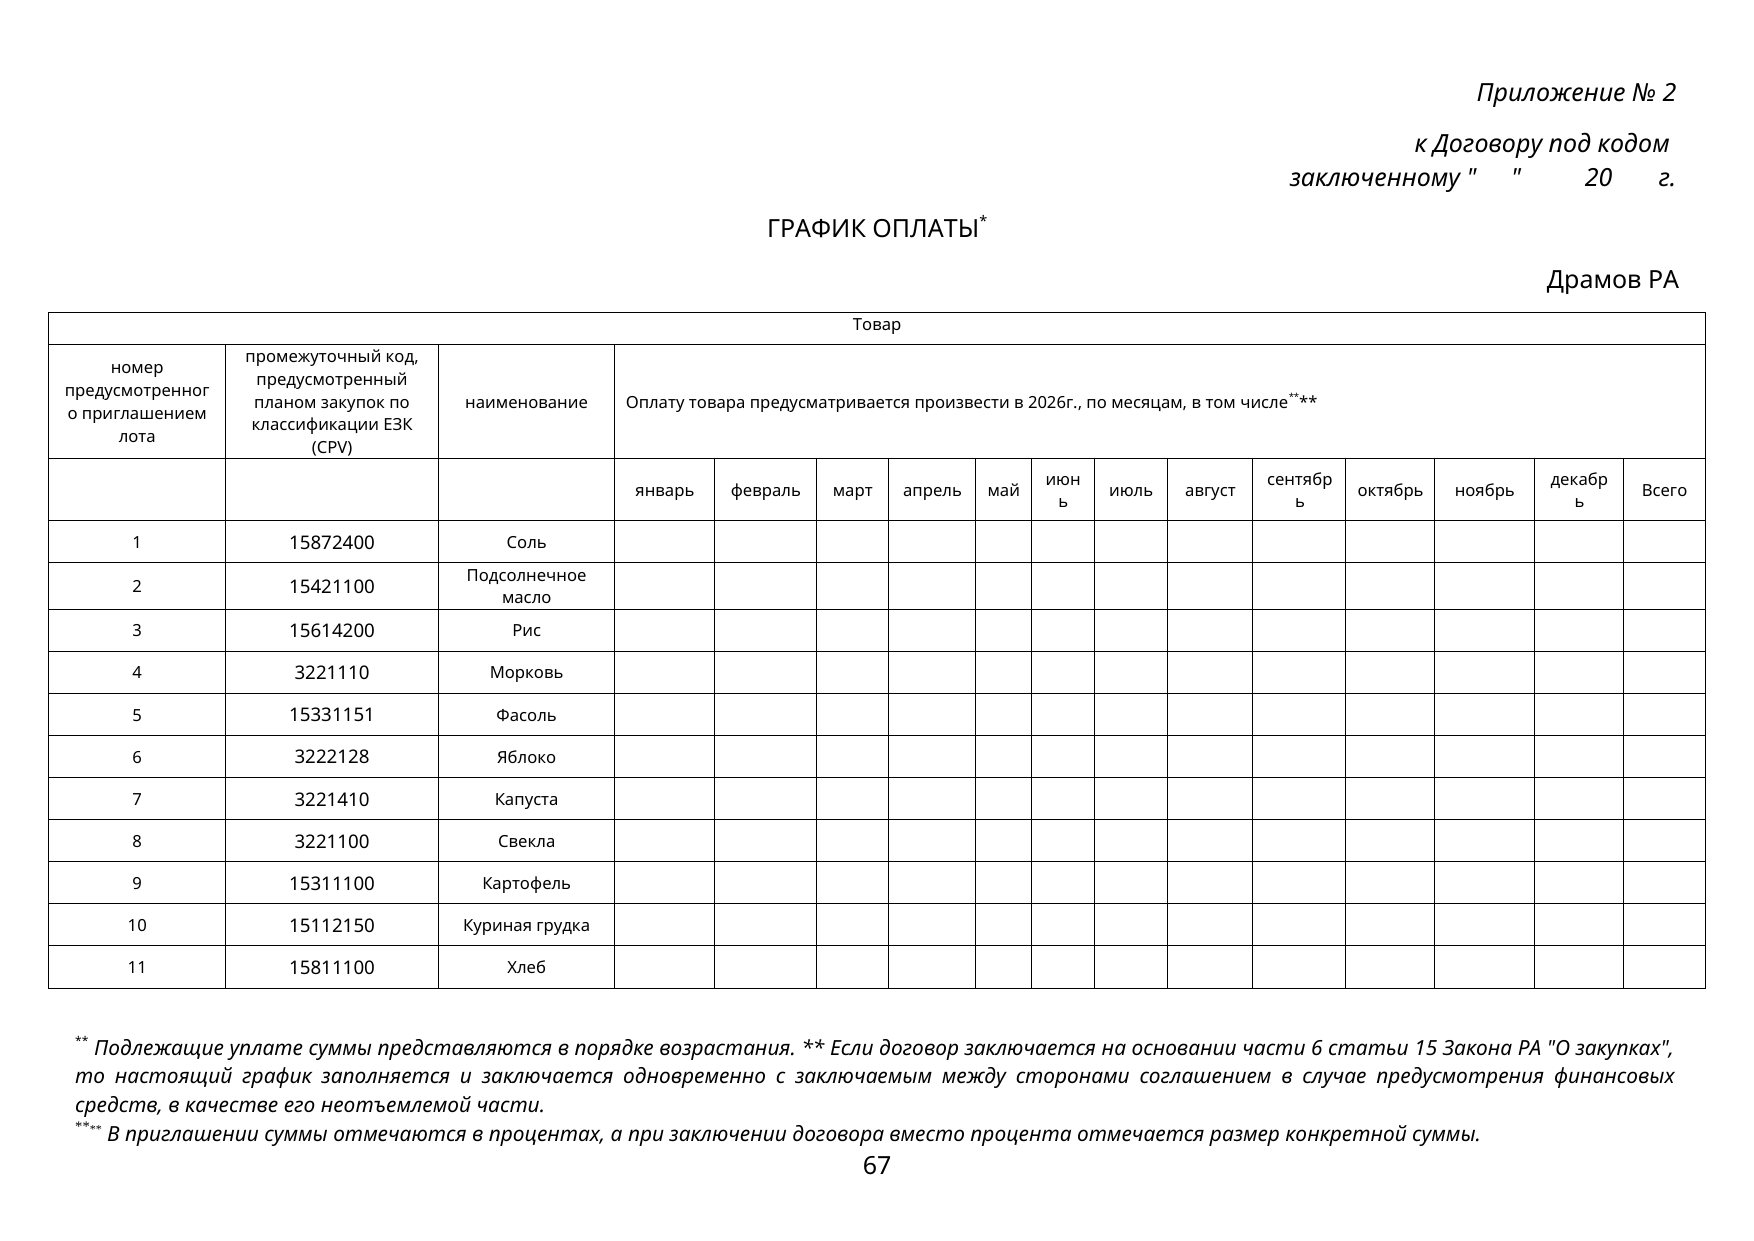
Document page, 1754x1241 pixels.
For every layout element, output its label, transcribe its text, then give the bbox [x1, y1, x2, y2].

table_cell [976, 820, 1031, 861]
table_cell [1095, 610, 1167, 651]
table_cell [889, 652, 975, 693]
table_cell [1095, 736, 1167, 777]
table_cell [1535, 778, 1623, 819]
table_cell [976, 694, 1031, 735]
table_cell [889, 820, 975, 861]
table_cell [715, 904, 816, 945]
table_cell 2 [49, 563, 225, 609]
table_header Товар [49, 313, 1705, 344]
table_cell 3221110 [226, 652, 438, 693]
table_cell [1032, 946, 1094, 987]
table_cell август [1168, 459, 1252, 520]
text Драмов РА [75, 261, 1679, 295]
table_cell 3221100 [226, 820, 438, 861]
table_cell Куриная грудка [439, 904, 614, 945]
table_cell Картофель [439, 862, 614, 903]
table_cell [1435, 946, 1534, 987]
table_cell [615, 563, 714, 609]
table_cell [615, 694, 714, 735]
table_cell Всего [1624, 459, 1705, 520]
table_cell [1032, 820, 1094, 861]
table_cell [1346, 563, 1434, 609]
table_cell [1253, 946, 1345, 987]
table_cell [1168, 694, 1252, 735]
table_cell [1253, 563, 1345, 609]
table_cell [1624, 904, 1705, 945]
table_cell промежуточный код, предусмотренный планом закупок по классификации ЕЗК (CPV) [226, 345, 438, 458]
table_cell 11 [49, 946, 225, 987]
table_cell [1346, 862, 1434, 903]
table_cell [1624, 862, 1705, 903]
table_cell 10 [49, 904, 225, 945]
table_cell 15331151 [226, 694, 438, 735]
table_cell [715, 521, 816, 562]
table_cell [817, 563, 888, 609]
table_cell сентябрь [1253, 459, 1345, 520]
table_cell Оплату товара предусматривается произвести в 2026г., по месяцам, в том числе** [615, 345, 1705, 458]
table_cell [1253, 862, 1345, 903]
table_cell [1032, 904, 1094, 945]
table_cell [1032, 521, 1094, 562]
table_cell [1435, 521, 1534, 562]
table_cell [1346, 946, 1434, 987]
table_cell март [817, 459, 888, 520]
table_cell [715, 778, 816, 819]
table_cell [615, 862, 714, 903]
table_cell [615, 820, 714, 861]
table_cell [817, 862, 888, 903]
table_cell [889, 610, 975, 651]
table_cell [1095, 862, 1167, 903]
table_cell [889, 563, 975, 609]
table_cell [1346, 521, 1434, 562]
table_cell январь [615, 459, 714, 520]
table_cell [1435, 778, 1534, 819]
table_cell [615, 904, 714, 945]
table_cell наименование [439, 345, 614, 458]
table_cell [1624, 610, 1705, 651]
table_cell [1535, 946, 1623, 987]
table_cell июль [1095, 459, 1167, 520]
table_cell [976, 862, 1031, 903]
table_cell [1535, 563, 1623, 609]
table_cell [1253, 652, 1345, 693]
table_cell [976, 521, 1031, 562]
table_cell [889, 694, 975, 735]
table_cell [226, 459, 438, 520]
table_cell [1168, 521, 1252, 562]
table_cell [1435, 736, 1534, 777]
table_cell [715, 652, 816, 693]
table_cell [976, 610, 1031, 651]
table_cell [976, 563, 1031, 609]
table_cell [1095, 904, 1167, 945]
table_cell [1032, 778, 1094, 819]
table_cell июнь [1032, 459, 1094, 520]
table_cell [1535, 610, 1623, 651]
table_cell [1435, 610, 1534, 651]
table_cell [1346, 694, 1434, 735]
table_cell [1624, 521, 1705, 562]
table_cell [1624, 694, 1705, 735]
table_cell апрель [889, 459, 975, 520]
table_cell [1095, 820, 1167, 861]
table_cell [1346, 652, 1434, 693]
table_cell [976, 946, 1031, 987]
table_cell [889, 946, 975, 987]
table_cell [1535, 820, 1623, 861]
table_cell [1168, 904, 1252, 945]
table_cell [1095, 652, 1167, 693]
table_cell [615, 652, 714, 693]
table_cell [1435, 862, 1534, 903]
table_cell [615, 610, 714, 651]
table_cell Морковь [439, 652, 614, 693]
table_cell [1168, 563, 1252, 609]
table_cell [1168, 736, 1252, 777]
table_cell 9 [49, 862, 225, 903]
table_cell [1253, 521, 1345, 562]
table_cell [1535, 862, 1623, 903]
table_cell [1435, 563, 1534, 609]
table_cell Фасоль [439, 694, 614, 735]
table_cell Яблоко [439, 736, 614, 777]
table_cell [817, 694, 888, 735]
table_cell [1168, 778, 1252, 819]
table_cell [889, 862, 975, 903]
text к Договору под кодом заключенному " " 20 г. [75, 126, 1679, 194]
table_cell [1624, 778, 1705, 819]
table_cell [1095, 778, 1167, 819]
table_cell [1168, 610, 1252, 651]
table_cell [715, 563, 816, 609]
table_cell [1032, 736, 1094, 777]
table_cell [1095, 521, 1167, 562]
table_cell [1032, 862, 1094, 903]
text Приложение № 2 [75, 75, 1679, 109]
table_cell [1624, 946, 1705, 987]
table_cell [1168, 946, 1252, 987]
table_cell октябрь [1346, 459, 1434, 520]
table_cell [1095, 946, 1167, 987]
table_cell [1624, 820, 1705, 861]
table_cell [1535, 904, 1623, 945]
table_cell февраль [715, 459, 816, 520]
table_cell [1346, 610, 1434, 651]
table_cell 15311100 [226, 862, 438, 903]
table_cell [715, 694, 816, 735]
table_cell [49, 459, 225, 520]
table_cell [615, 736, 714, 777]
table_cell [1346, 904, 1434, 945]
table_cell [615, 521, 714, 562]
table_cell 15421100 [226, 563, 438, 609]
table_cell [715, 862, 816, 903]
table_cell 7 [49, 778, 225, 819]
table_cell [1624, 736, 1705, 777]
table_cell Подсолнечное масло [439, 563, 614, 609]
table_cell [615, 778, 714, 819]
table_cell [1624, 652, 1705, 693]
table_cell [889, 736, 975, 777]
text ГРАФИК ОПЛАТЫ* [75, 211, 1679, 244]
table_cell [1346, 736, 1434, 777]
table_cell май [976, 459, 1031, 520]
table_cell [1253, 778, 1345, 819]
table_cell [976, 904, 1031, 945]
table_cell 1 [49, 521, 225, 562]
table_cell [1435, 820, 1534, 861]
table_cell [1032, 694, 1094, 735]
table_cell 8 [49, 820, 225, 861]
table_cell [1435, 904, 1534, 945]
table_cell [1168, 820, 1252, 861]
table_cell [817, 904, 888, 945]
table_cell [1253, 736, 1345, 777]
table_cell [817, 778, 888, 819]
table_cell [1535, 521, 1623, 562]
table_cell 3 [49, 610, 225, 651]
table_cell [1095, 694, 1167, 735]
table_cell [1346, 820, 1434, 861]
table_cell Хлеб [439, 946, 614, 987]
table_cell Рис [439, 610, 614, 651]
table_cell [715, 946, 816, 987]
table_cell [1253, 694, 1345, 735]
table_cell [1346, 778, 1434, 819]
table_cell Соль [439, 521, 614, 562]
table_cell 15811100 [226, 946, 438, 987]
table_cell [1032, 563, 1094, 609]
table_cell [889, 904, 975, 945]
table_cell [976, 652, 1031, 693]
table_cell [817, 820, 888, 861]
table_cell [889, 521, 975, 562]
table_cell [1032, 610, 1094, 651]
table_cell 3222128 [226, 736, 438, 777]
table_cell [1168, 862, 1252, 903]
table_cell [1535, 652, 1623, 693]
table_cell 6 [49, 736, 225, 777]
table_cell [1095, 563, 1167, 609]
table_cell [1435, 694, 1534, 735]
table_cell [715, 736, 816, 777]
table_cell [817, 736, 888, 777]
table_cell [1253, 820, 1345, 861]
table_cell [1168, 652, 1252, 693]
table_cell ноябрь [1435, 459, 1534, 520]
table_cell номер предусмотренного приглашением лота [49, 345, 225, 458]
table_cell [715, 610, 816, 651]
table_cell [889, 778, 975, 819]
table_cell [615, 946, 714, 987]
table_cell 15112150 [226, 904, 438, 945]
table_cell [1535, 694, 1623, 735]
table_cell [715, 820, 816, 861]
table_cell [817, 652, 888, 693]
table_cell 5 [49, 694, 225, 735]
table_cell 4 [49, 652, 225, 693]
table_cell 15614200 [226, 610, 438, 651]
table_cell [1253, 610, 1345, 651]
table_cell Капуста [439, 778, 614, 819]
table_cell [1032, 652, 1094, 693]
table_cell 15872400 [226, 521, 438, 562]
table_cell [817, 610, 888, 651]
table_cell [1253, 904, 1345, 945]
table_cell Свекла [439, 820, 614, 861]
table_cell [976, 778, 1031, 819]
table_cell декабрь [1535, 459, 1623, 520]
table_cell [976, 736, 1031, 777]
table_cell [439, 459, 614, 520]
table_cell [1624, 563, 1705, 609]
table_cell [1435, 652, 1534, 693]
table_cell 3221410 [226, 778, 438, 819]
table_cell [1535, 736, 1623, 777]
table_cell [817, 521, 888, 562]
table_cell [817, 946, 888, 987]
